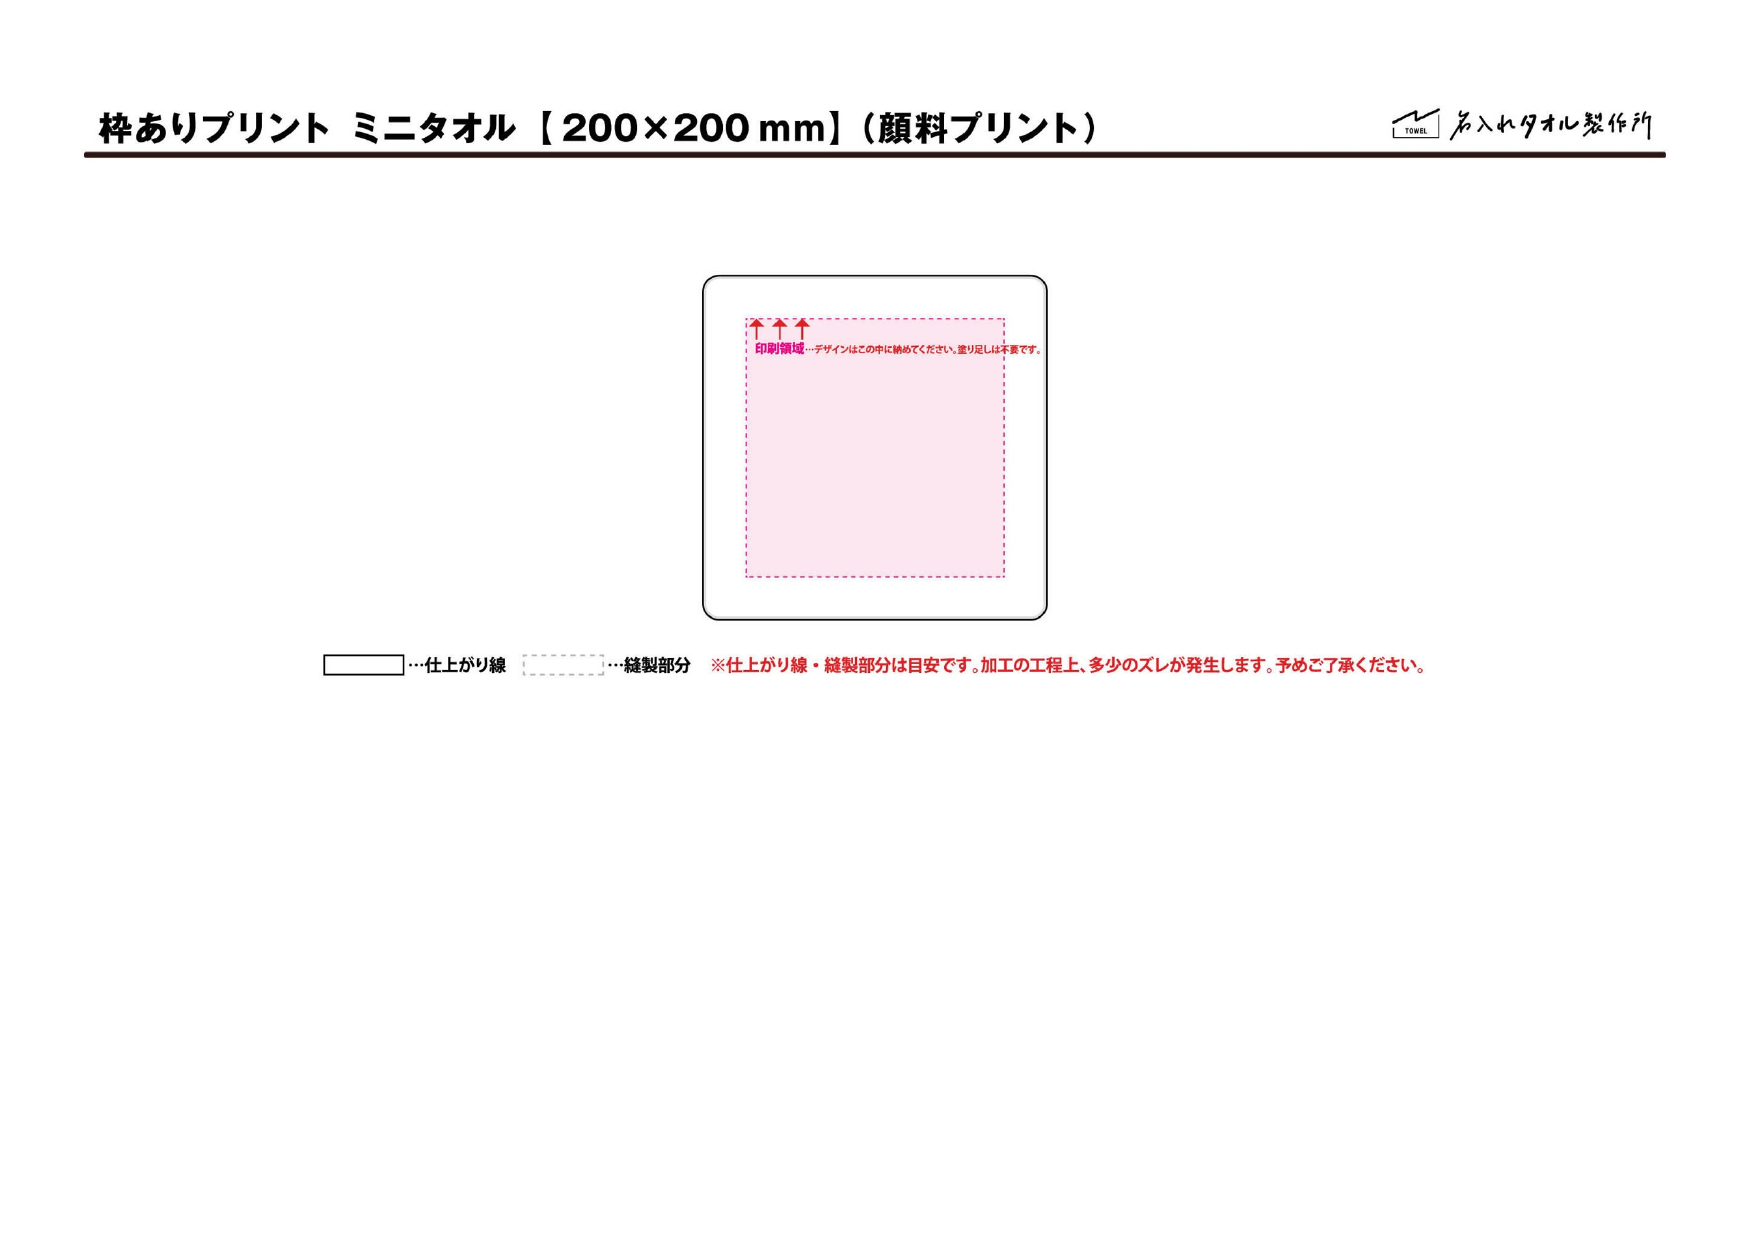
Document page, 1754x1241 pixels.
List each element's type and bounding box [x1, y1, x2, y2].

picture [75, 76, 1679, 946]
